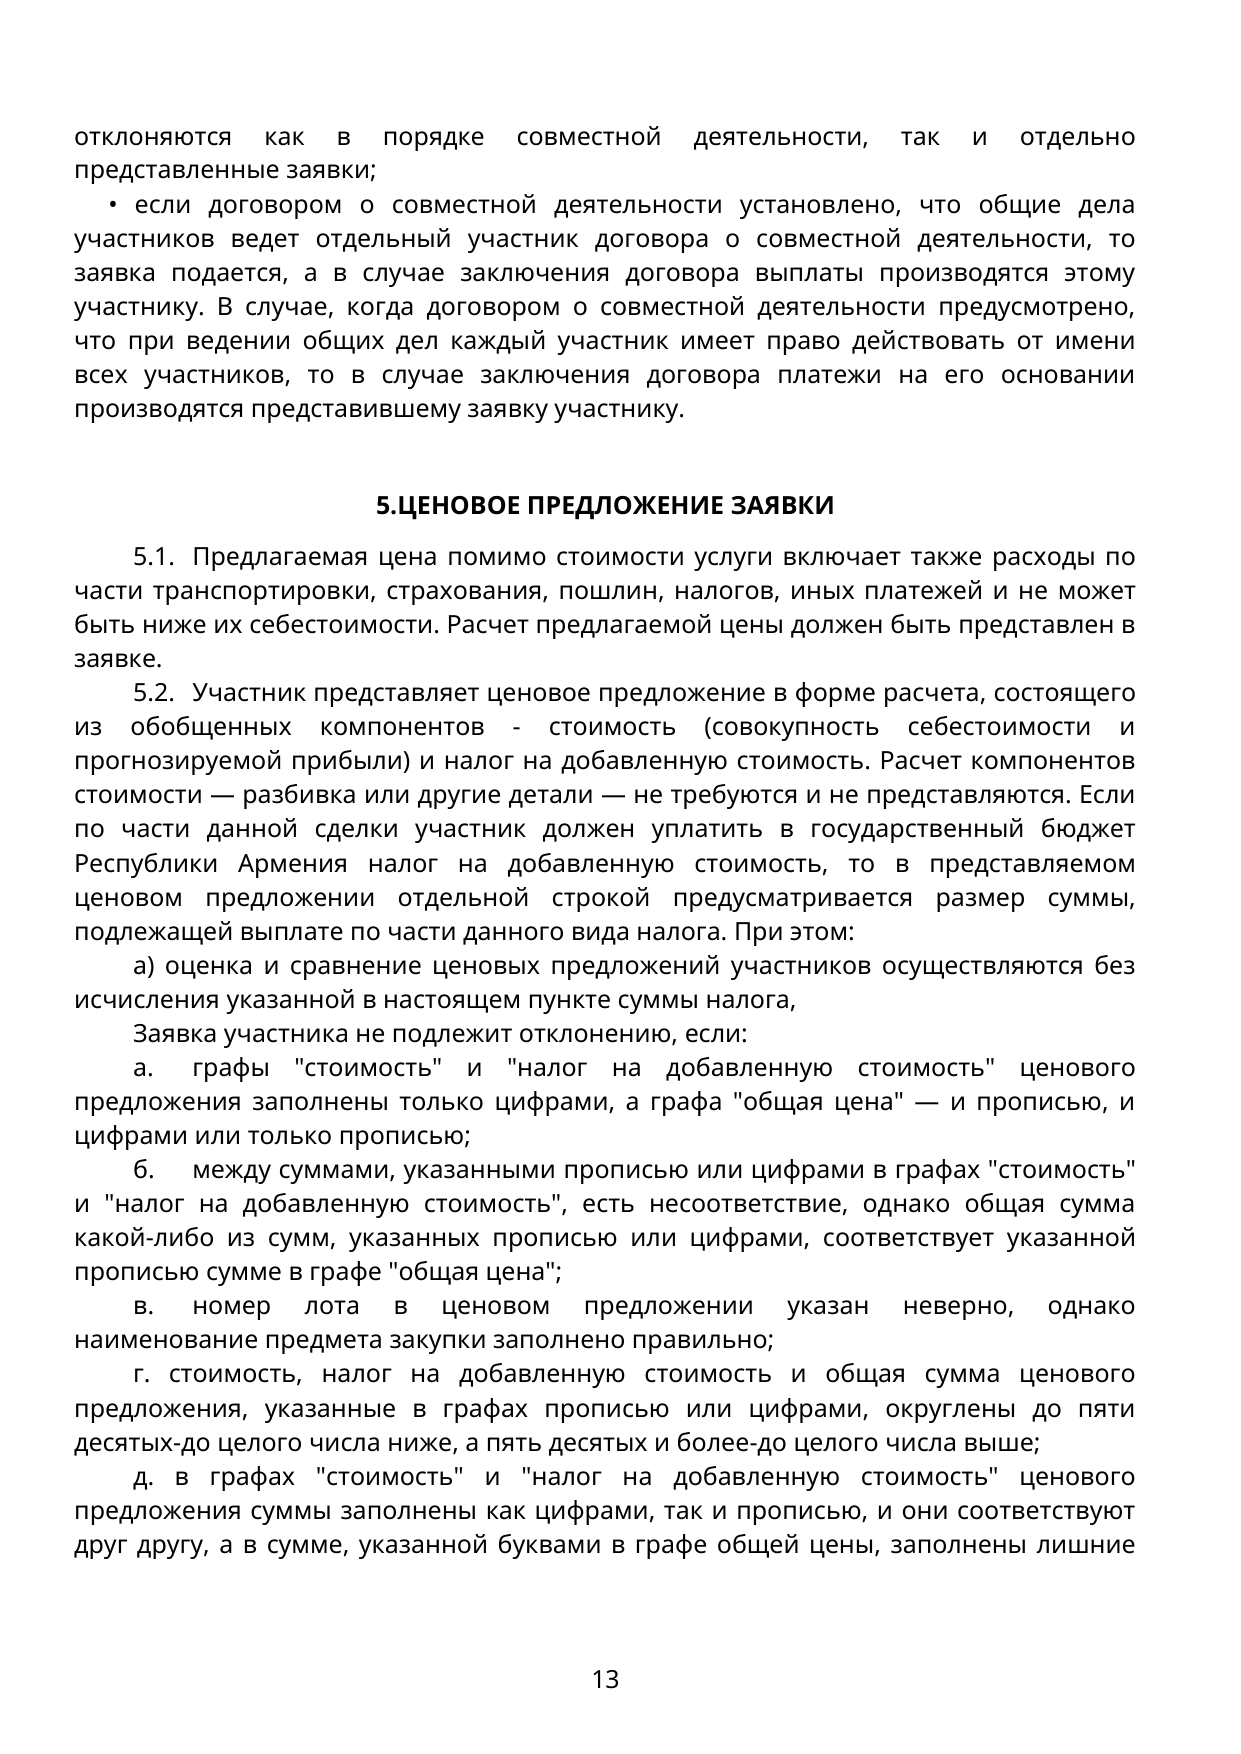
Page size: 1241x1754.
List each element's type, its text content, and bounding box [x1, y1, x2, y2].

text в. номер лота в ценовом предложении указан неверно, однако наименование предмета закупки заполнено правильно; [74, 1288, 1137, 1356]
text г. стоимость, налог на добавленную стоимость и общая сумма ценового предложения, указанные в графах прописью или цифрами, округлены до пяти десятых-до целого числа ниже, а пять десятых и более-до целого числа выше; [74, 1356, 1137, 1458]
text б. между суммами, указанными прописью или цифрами в графах "стоимость" и "налог на добавленную стоимость", есть несоответствие, однако общая сумма какой-либо из сумм, указанных прописью или цифрами, соответствует указанной прописью сумме в графе "общая цена"; [74, 1152, 1137, 1288]
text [74, 1458, 1137, 1561]
text а) оценка и сравнение ценовых предложений участников осуществляются без исчисления указанной в настоящем пункте суммы налога, [74, 947, 1137, 1016]
text • если договором о совместной деятельности установлено, что общие дела участников ведет отдельный участник договора о совместной деятельности, то заявка подается, а в случае заключения договора выплаты производятся этому участнику. В случае, когда договором о совместной деятельности предусмотрено, что при ведении общих дел каждый участник имеет право действовать от имени всех участников, то в случае заключения договора платежи на его основании производятся представившему заявку участнику. [74, 186, 1137, 425]
text 5.1. Предлагаемая цена помимо стоимости услуги включает также расходы по части транспортировки, страхования, пошлин, налогов, иных платежей и не может быть ниже их себестоимости. Расчет предлагаемой цены должен быть представлен в заявке. [74, 539, 1137, 675]
text 5.ЦЕНОВОЕ ПРЕДЛОЖЕНИЕ ЗАЯВКИ [74, 488, 1137, 522]
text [74, 118, 1137, 186]
text Заявка участника не подлежит отклонению, если: [74, 1016, 1137, 1049]
text 5.2. Участник представляет ценовое предложение в форме расчета, состоящего из обобщенных компонентов - стоимость (совокупность себестоимости и прогнозируемой прибыли) и налог на добавленную стоимость. Расчет компонентов стоимости — разбивка или другие детали — не требуются и не представляются. Если по части данной сделки участник должен уплатить в государственный бюджет Республики Армения налог на добавленную стоимость, то в представляемом ценовом предложении отдельной строкой предусматривается размер суммы, подлежащей выплате по части данного вида налога. При этом: [74, 675, 1137, 947]
text а. графы "стоимость" и "налог на добавленную стоимость" ценового предложения заполнены только цифрами, а графа "общая цена" — и прописью, и цифрами или только прописью; [74, 1049, 1137, 1152]
